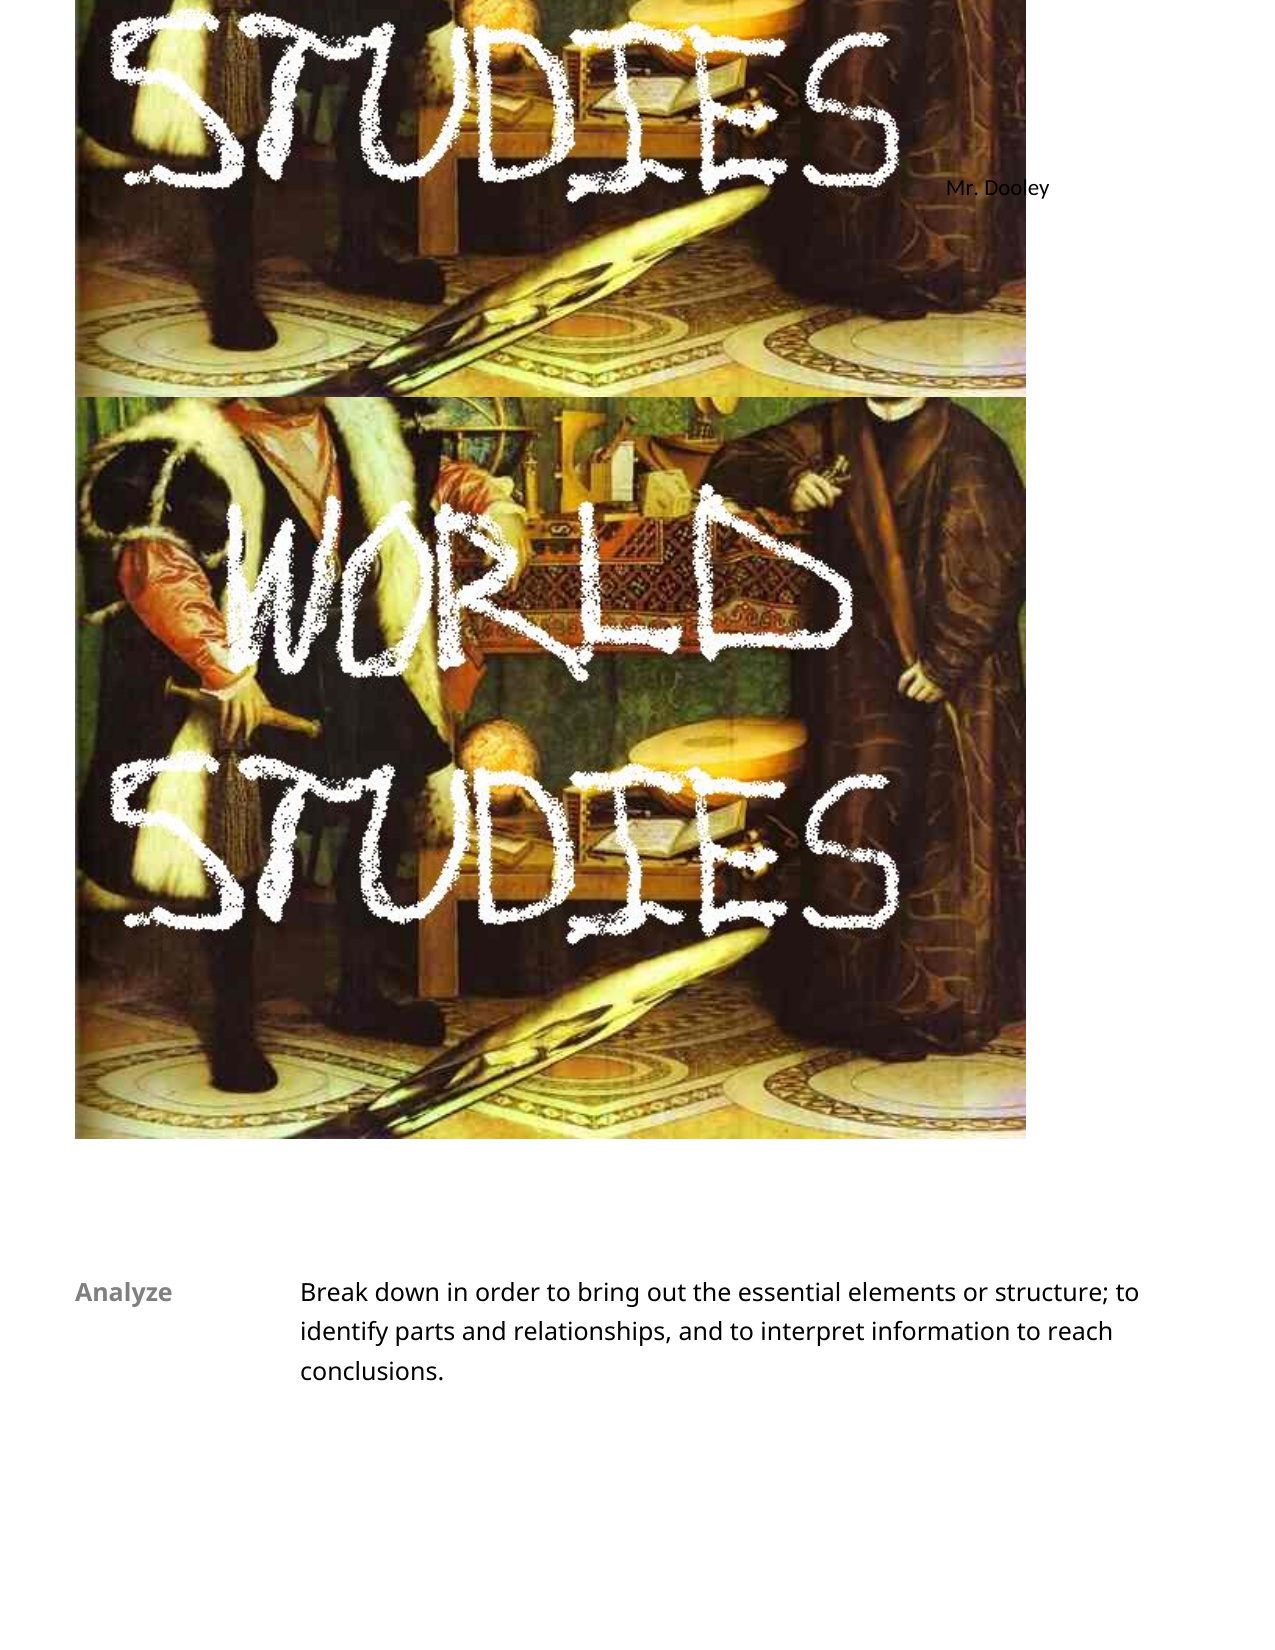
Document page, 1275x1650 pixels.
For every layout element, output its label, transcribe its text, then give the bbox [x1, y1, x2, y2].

picture [75, 0, 1026, 1139]
text Analyze Break down in order to bring out the essential elements or structure; to identify parts and relationships, and to interpret information to reach conclusions. [75, 1275, 1200, 1387]
